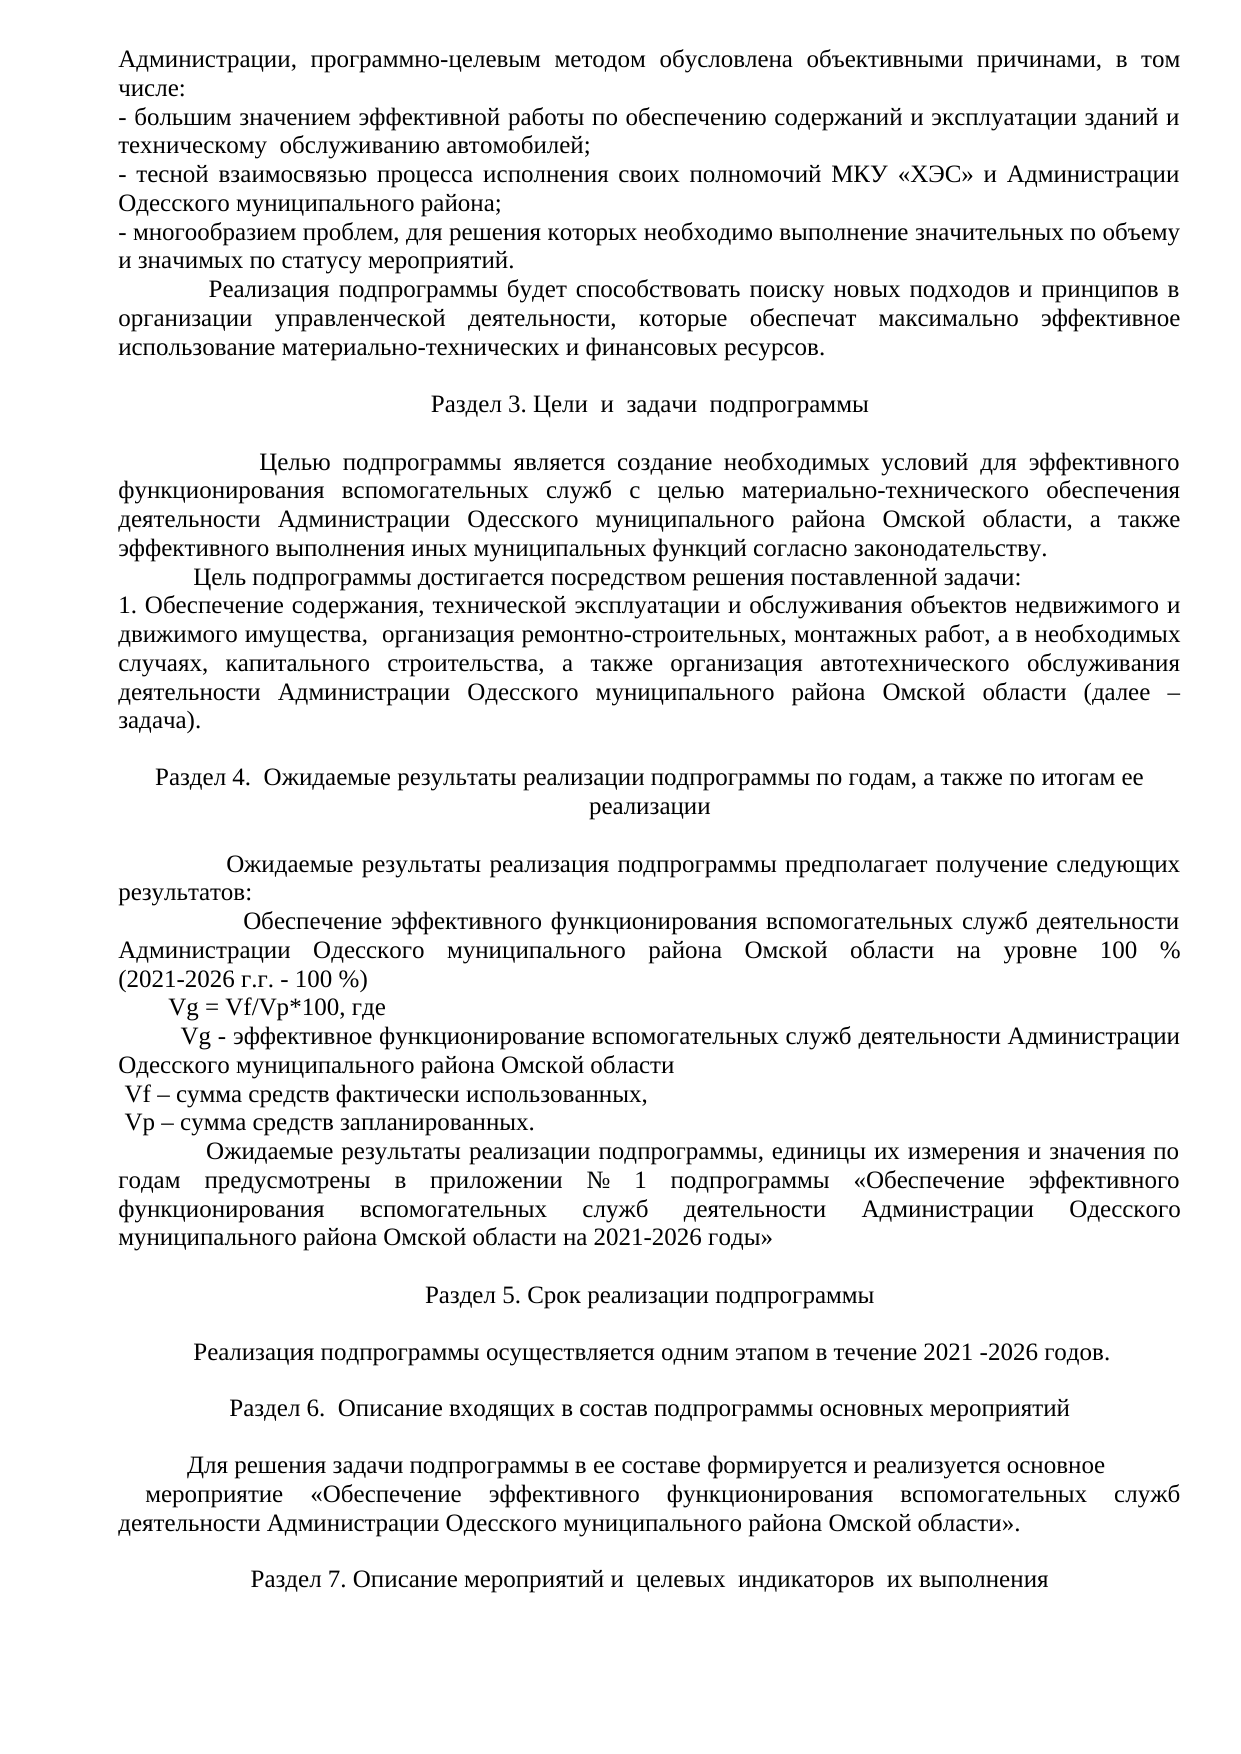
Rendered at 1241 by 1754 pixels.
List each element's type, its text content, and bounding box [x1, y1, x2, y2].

text Реализация подпрограммы осуществляется одним этапом в течение 2021 -2026 годов. [118, 1337, 1181, 1365]
text Vg - эффективное функционирование вспомогательных служб деятельности Администрации Одесского муниципального района Омской области [118, 1021, 1181, 1079]
text Реализация подпрограммы будет способствовать поиску новых подходов и принципов в организации управленческой деятельности, которые обеспечат максимально эффективное использование материально-технических и финансовых ресурсов. [118, 274, 1181, 361]
text Целью подпрограммы является создание необходимых условий для эффективного функционирования вспомогательных служб с целью материально-технического обеспечения деятельности Администрации Одесского муниципального района Омской области, а также эффективного выполнения иных муниципальных функций согласно законодательству. [118, 447, 1181, 562]
text Раздел 7. Описание мероприятий и целевых индикаторов их выполнения [118, 1564, 1181, 1593]
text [118, 44, 1181, 102]
text Раздел 3. Цели и задачи подпрограммы [118, 389, 1181, 418]
text Обеспечение эффективного функционирования вспомогательных служб деятельности Администрации Одесского муниципального района Омской области на уровне 100 % (2021-2026 г.г. - 100 %) [118, 906, 1181, 992]
text Раздел 5. Срок реализации подпрограммы [118, 1280, 1181, 1309]
text Ожидаемые результаты реализация подпрограммы предполагает получение следующих результатов: [118, 849, 1181, 906]
text Для решения задачи подпрограммы в ее составе формируется и реализуется основное [118, 1450, 1181, 1479]
text Цель подпрограммы достигается посредством решения поставленной задачи: [118, 562, 1181, 591]
text - многообразием проблем, для решения которых необходимо выполнение значительных по объему и значимых по статусу мероприятий. [118, 217, 1181, 274]
text - большим значением эффективной работы по обеспечению содержаний и эксплуатации зданий и техническому обслуживанию автомобилей; [118, 102, 1181, 159]
text Раздел 6. Описание входящих в состав подпрограммы основных мероприятий [118, 1393, 1181, 1422]
text Раздел 4. Ожидаемые результаты реализации подпрограммы по годам, а также по итогам ее реализации [118, 762, 1181, 820]
text 1. Обеспечение содержания, технической эксплуатации и обслуживания объектов недвижимого и движимого имущества, организация ремонтно-строительных, монтажных работ, а в необходимых случаях, капитального строительства, а также организация автотехнического обслуживания деятельности Администрации Одесского муниципального района Омской области (далее – задача). [118, 591, 1181, 734]
text Vf – сумма средств фактически использованных, [118, 1079, 1181, 1107]
text Ожидаемые результаты реализации подпрограммы, единицы их измерения и значения по годам предусмотрены в приложении № 1 подпрограммы «Обеспечение эффективного функционирования вспомогательных служб деятельности Администрации Одесского муниципального района Омской области на 2021-2026 годы» [118, 1136, 1181, 1251]
text Vp – сумма средств запланированных. [118, 1107, 1181, 1136]
text Vg = Vf/Vp*100, где [118, 992, 1181, 1021]
text мероприятие «Обеспечение эффективного функционирования вспомогательных служб деятельности Администрации Одесского муниципального района Омской области». [118, 1479, 1181, 1536]
text - тесной взаимосвязью процесса исполнения своих полномочий МКУ «ХЭС» и Администрации Одесского муниципального района; [118, 159, 1181, 217]
